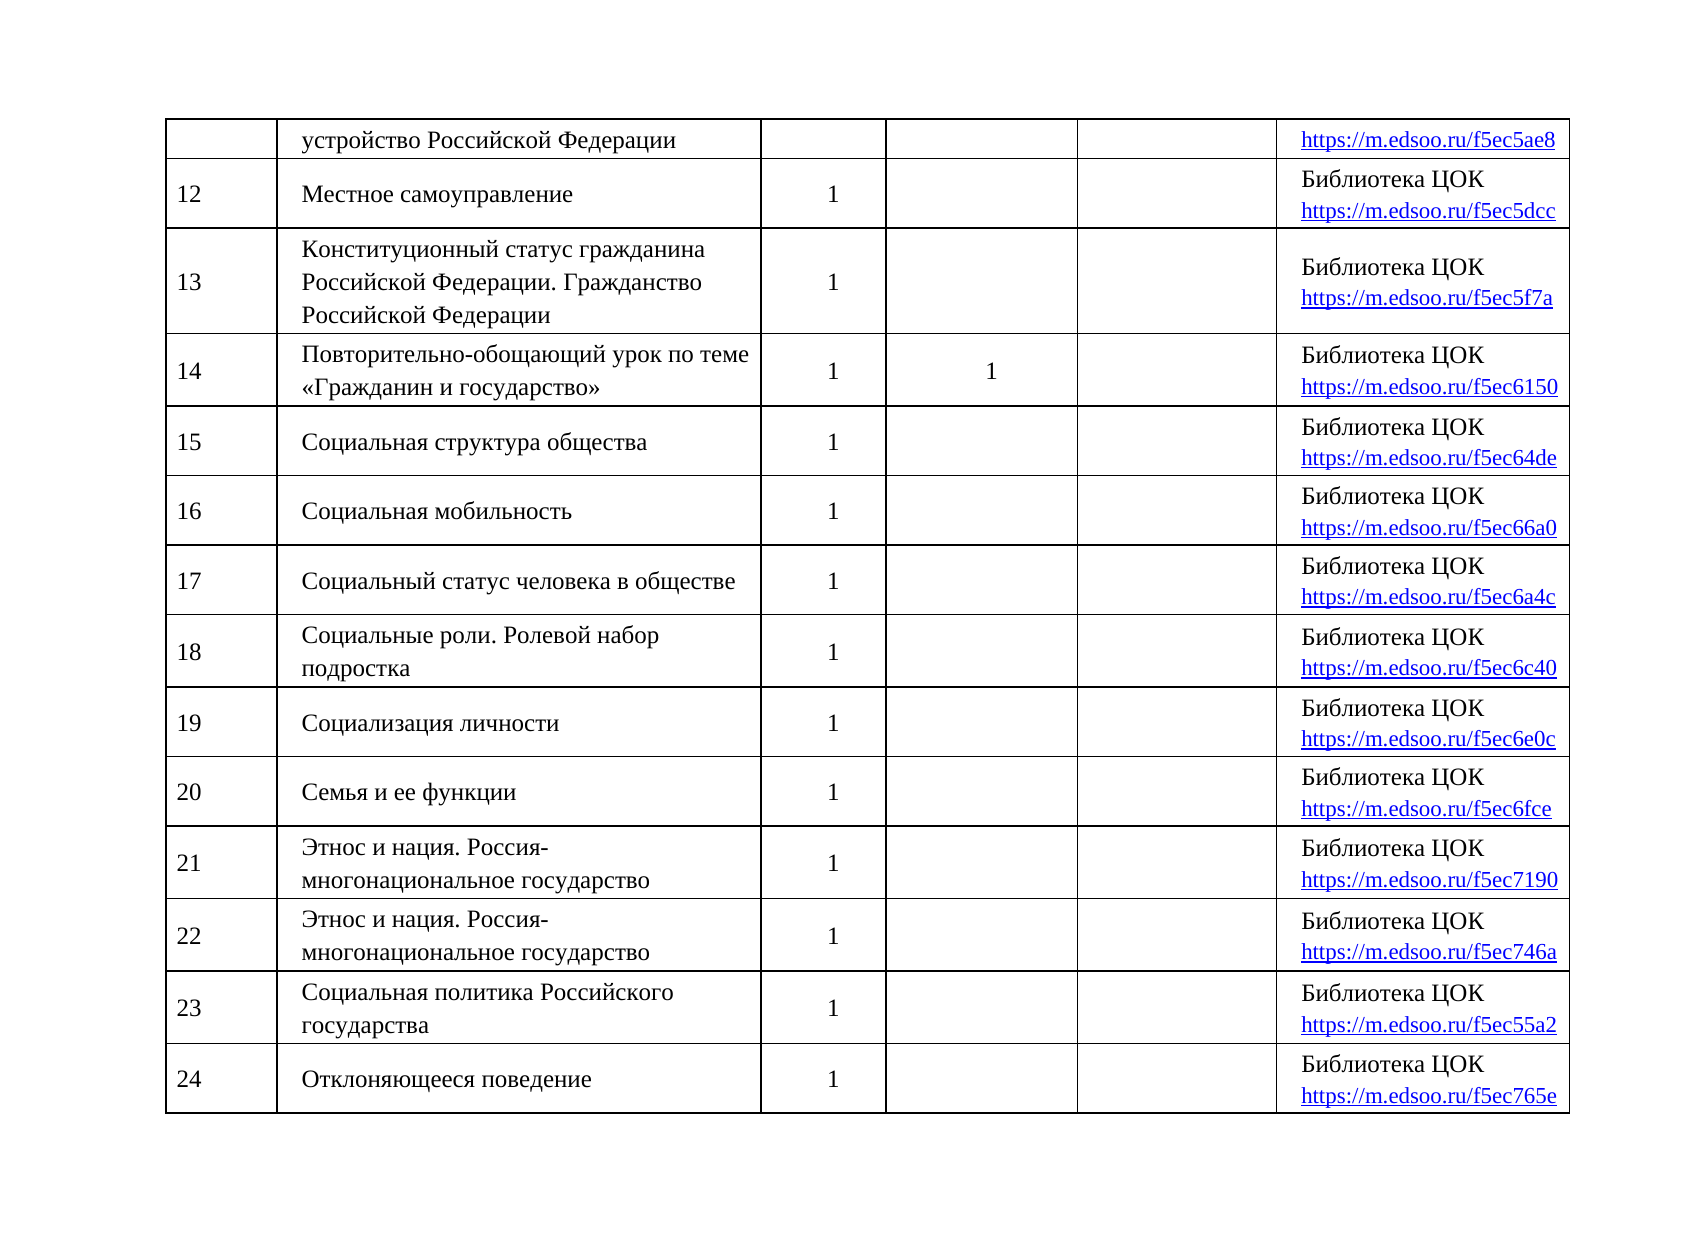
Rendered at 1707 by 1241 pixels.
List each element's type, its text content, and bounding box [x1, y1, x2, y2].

table_cell 1 [762, 159, 885, 227]
table_cell 1 [762, 476, 885, 544]
table_cell [1078, 972, 1276, 1042]
table_cell 1 [762, 1044, 885, 1112]
table_cell [1078, 476, 1276, 544]
table_cell 1 [762, 229, 885, 332]
table_cell [1078, 1044, 1276, 1112]
table_cell 1 [762, 120, 885, 157]
table_cell [887, 688, 1077, 756]
table_cell 1 [762, 546, 885, 614]
table_cell Библиотека ЦОК https://m.edsoo.ru/f5ec7190 [1277, 827, 1569, 898]
table_cell 21 [167, 827, 276, 898]
table_cell Библиотека ЦОК https://m.edsoo.ru/f5ec66a0 [1277, 476, 1569, 544]
table_cell Библиотека ЦОК https://m.edsoo.ru/f5ec6e0c [1277, 688, 1569, 756]
table_cell 1 [762, 757, 885, 825]
table_cell Библиотека ЦОК https://m.edsoo.ru/f5ec6fce [1277, 757, 1569, 825]
table_cell Библиотека ЦОК https://m.edsoo.ru/f5ec765e [1277, 1044, 1569, 1112]
table_cell [1078, 546, 1276, 614]
table_cell Социальный статус человека в обществе [278, 546, 760, 614]
table_cell Социальные роли. Ролевой набор подростка [278, 615, 760, 686]
table_cell 1 [762, 827, 885, 898]
table_cell 18 [167, 615, 276, 686]
table_cell Конституционный статус гражданина Российской Федерации. Гражданство Российской Федерации [278, 229, 760, 332]
table_cell 19 [167, 688, 276, 756]
table_cell [1078, 615, 1276, 686]
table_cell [278, 120, 760, 157]
table_cell 15 [167, 407, 276, 474]
table_cell Социальная структура общества [278, 407, 760, 474]
table_cell Социализация личности [278, 688, 760, 756]
table_cell [1078, 899, 1276, 970]
table_cell [887, 827, 1077, 898]
table_cell Этнос и нация. Россия- многонациональное государство [278, 899, 760, 970]
table_cell [887, 1044, 1077, 1112]
table_cell Местное самоуправление [278, 159, 760, 227]
table_cell [887, 972, 1077, 1042]
table_cell Библиотека ЦОК https://m.edsoo.ru/f5ec6150 [1277, 334, 1569, 405]
table_cell 1 [762, 334, 885, 405]
table_cell [1078, 827, 1276, 898]
table_cell 23 [167, 972, 276, 1042]
table_cell 12 [167, 159, 276, 227]
table_cell [1078, 757, 1276, 825]
table_cell 1 [762, 899, 885, 970]
table_cell [1078, 407, 1276, 474]
table_cell [887, 476, 1077, 544]
table_cell 16 [167, 476, 276, 544]
table_cell 14 [167, 334, 276, 405]
table_cell Семья и ее функции [278, 757, 760, 825]
table_cell 1 [762, 972, 885, 1042]
table_cell Повторительно-обощающий урок по теме «Гражданин и государство» [278, 334, 760, 405]
table_cell Социальная политика Российского государства [278, 972, 760, 1042]
table_cell [1078, 159, 1276, 227]
table_cell Отклоняющееся поведение [278, 1044, 760, 1112]
table_cell Библиотека ЦОК https://m.edsoo.ru/f5ec6c40 [1277, 615, 1569, 686]
table_cell [887, 757, 1077, 825]
table_cell [887, 615, 1077, 686]
table_cell [1078, 334, 1276, 405]
table_cell [1078, 120, 1276, 157]
table_cell 24 [167, 1044, 276, 1112]
table_cell Библиотека ЦОК https://m.edsoo.ru/f5ec6a4c [1277, 546, 1569, 614]
table_cell 22 [167, 899, 276, 970]
table_cell [887, 159, 1077, 227]
table_cell [887, 120, 1077, 157]
table_cell [887, 229, 1077, 332]
table_cell 1 [887, 334, 1077, 405]
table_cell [1277, 120, 1569, 157]
table_cell 20 [167, 757, 276, 825]
table_cell Библиотека ЦОК https://m.edsoo.ru/f5ec746a [1277, 899, 1569, 970]
table_cell 1 [762, 407, 885, 474]
table_cell [887, 407, 1077, 474]
table_cell 1 [762, 615, 885, 686]
table_cell 17 [167, 546, 276, 614]
table_cell Библиотека ЦОК https://m.edsoo.ru/f5ec55a2 [1277, 972, 1569, 1042]
table_cell Библиотека ЦОК https://m.edsoo.ru/f5ec64de [1277, 407, 1569, 474]
table_cell [887, 546, 1077, 614]
table_cell [887, 899, 1077, 970]
table_cell [1078, 229, 1276, 332]
table_cell 11 [167, 120, 276, 157]
table_cell [1078, 688, 1276, 756]
table_cell Библиотека ЦОК https://m.edsoo.ru/f5ec5dcc [1277, 159, 1569, 227]
table_cell Этнос и нация. Россия- многонациональное государство [278, 827, 760, 898]
table_cell Библиотека ЦОК https://m.edsoo.ru/f5ec5f7a [1277, 229, 1569, 332]
table_cell Социальная мобильность [278, 476, 760, 544]
table_cell 13 [167, 229, 276, 332]
table_cell 1 [762, 688, 885, 756]
